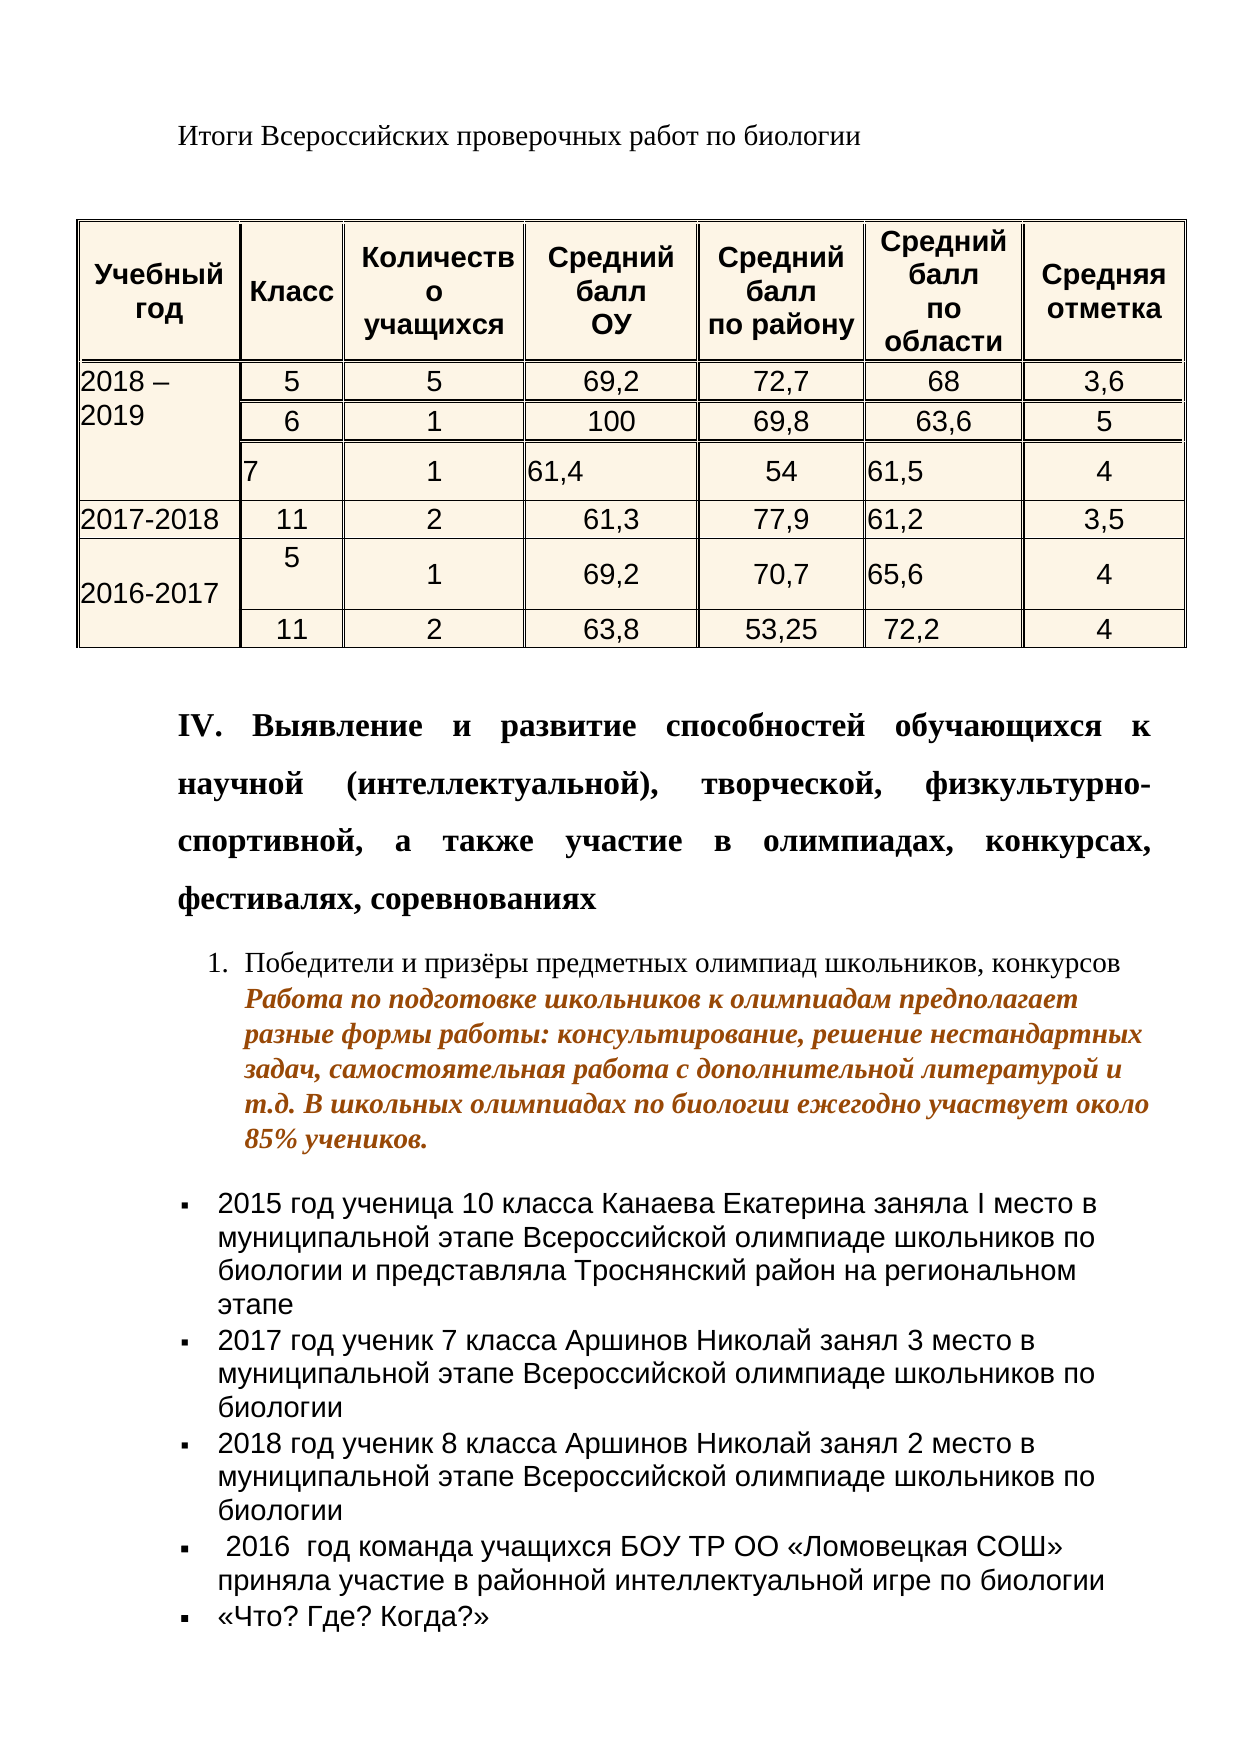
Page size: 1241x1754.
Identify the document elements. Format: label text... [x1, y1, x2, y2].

table_cell 4 [1025, 610, 1184, 647]
table_cell 2 [345, 610, 523, 647]
table_header Средний балл по району [698, 222, 864, 359]
table_cell 6 [242, 403, 342, 439]
table_cell 100 [526, 403, 696, 439]
table_cell 5 [242, 539, 342, 609]
table_cell 11 [242, 501, 342, 537]
list 2016 год команда учащихся БОУ ТР ОО «Ломовецкая СОШ» приняла участие в районной интеллектуальной игре по биологии [180, 1529, 1152, 1596]
table_cell 4 [1025, 439, 1184, 500]
table_cell 5 [345, 363, 523, 399]
table_cell 53,25 [700, 610, 863, 647]
table_header Класс [240, 222, 343, 359]
table_cell 5 [1025, 399, 1184, 439]
table_cell 69,2 [526, 363, 696, 399]
table_cell 61,3 [526, 501, 696, 537]
table_cell 63,6 [866, 403, 1021, 439]
text Итоги Всероссийских проверочных работ по биологии [177, 118, 1152, 152]
table_cell 4 [1025, 539, 1184, 609]
table_cell 3,5 [1025, 501, 1184, 537]
table_header Количество учащихся [344, 222, 524, 359]
table_cell 3,6 [1025, 359, 1184, 399]
table_cell 65,6 [866, 539, 1021, 609]
table_cell 72,2 [866, 610, 1021, 647]
text IV. Выявление и развитие способностей обучающихся к научной (интеллектуальной), творческой, физкультурно-спортивной, а также участие в олимпиадах, конкурсах, фестивалях, соревнованиях [177, 706, 1152, 916]
table_cell 68 [866, 363, 1021, 399]
table_cell 63,8 [526, 610, 696, 647]
list 2017 год ученик 7 класса Аршинов Николай занял 3 место в муниципальной этапе Всероссийской олимпиаде школьников по биологии [180, 1323, 1152, 1423]
table_header Средняя отметка [1023, 222, 1184, 359]
table_cell 69,2 [526, 539, 696, 609]
list Победители и призёры предметных олимпиад школьников, конкурсов Работа по подготовке школьников к олимпиадам предполагает разные формы работы: консультирование, решение нестандартных задач, самостоятельная работа с дополнительной литературой и т.д. В школьных олимпиадах по биологии ежегодно участвует около 85% учеников. [207, 946, 1152, 1155]
list 2015 год ученица 10 класса Канаева Екатерина заняла I место в муниципальной этапе Всероссийской олимпиаде школьников по биологии и представляла Троснянский район на региональном этапе [180, 1186, 1152, 1320]
table_cell 61,4 [526, 443, 696, 500]
table_cell 11 [242, 610, 342, 647]
table_cell 70,7 [700, 539, 863, 609]
table_cell 77,9 [700, 501, 863, 537]
table_cell 2 [345, 501, 523, 537]
table_cell 2016-2017 [80, 539, 239, 647]
table_cell 5 [242, 363, 342, 399]
table_cell 54 [700, 443, 863, 500]
list «Что? Где? Когда?» [180, 1598, 1152, 1632]
table_cell 61,2 [866, 501, 1021, 537]
table_cell 2018 – 2019 [80, 359, 239, 500]
table_cell 2017-2018 [80, 501, 239, 537]
table_cell 72,7 [700, 363, 863, 399]
table_cell 1 [345, 443, 523, 500]
table_header Средний балл по области [865, 220, 1023, 359]
table_cell 1 [345, 539, 523, 609]
table_header Средний балл ОУ [525, 220, 698, 359]
table_cell 1 [345, 403, 523, 439]
table_cell 61,5 [866, 443, 1021, 500]
table_cell 7 [242, 443, 342, 500]
list 2018 год ученик 8 класса Аршинов Николай занял 2 место в муниципальной этапе Всероссийской олимпиаде школьников по биологии [180, 1426, 1152, 1526]
table_cell 69,8 [700, 403, 863, 439]
table_header Учебный год [78, 220, 240, 359]
